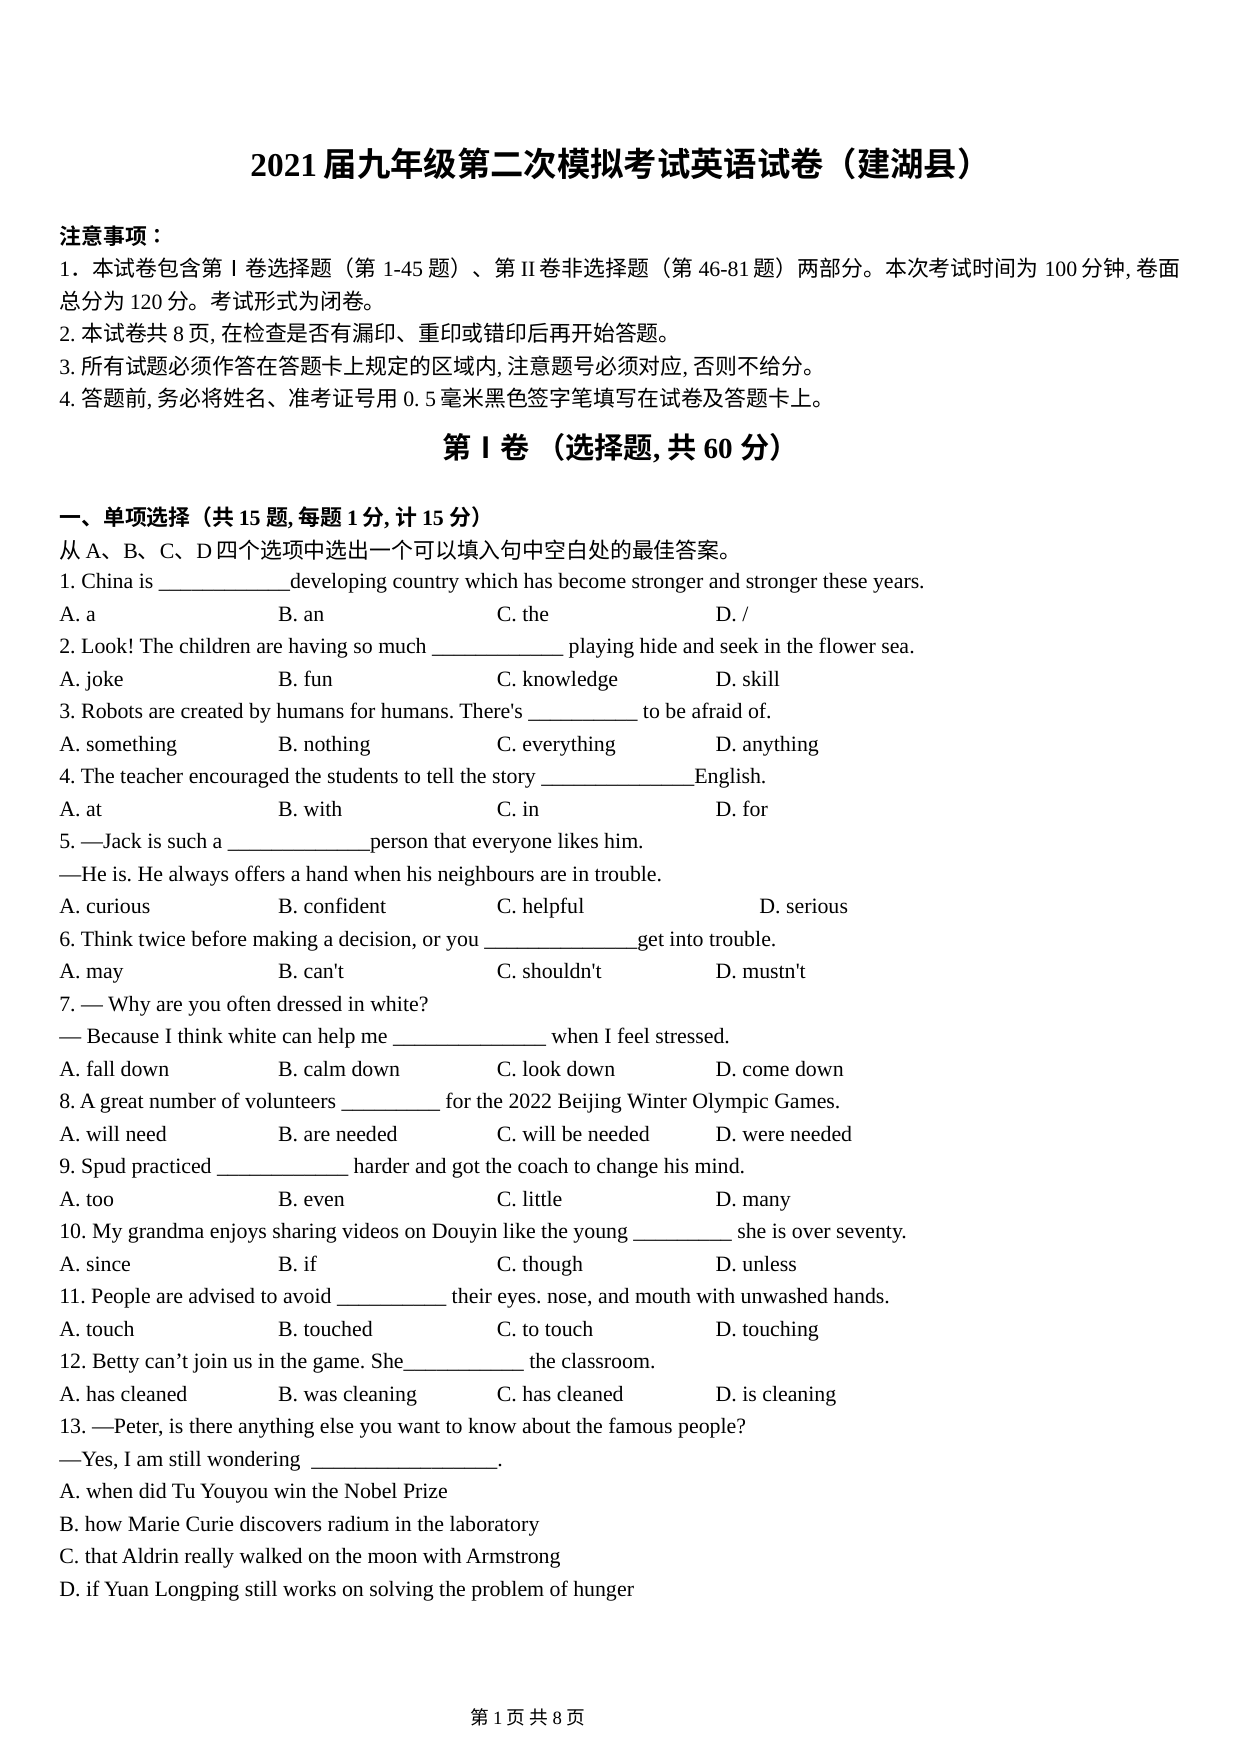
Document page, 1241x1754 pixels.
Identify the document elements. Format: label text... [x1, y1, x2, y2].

text 注意事项∶ [59, 218, 1181, 251]
text A. something B. nothing C. everything D. anything [59, 727, 1181, 760]
text 7. — Why are you often dressed in white? [59, 987, 1181, 1020]
text 5. —Jack is such a _____________person that everyone likes him. [59, 825, 1181, 857]
text A. since B. if C. though D. unless [59, 1247, 1181, 1280]
text 第Ⅰ卷 （选择题, 共 60 分） [59, 413, 1181, 478]
text A. curious B. confident C. helpful D. serious [59, 890, 1181, 922]
text 4. The teacher encouraged the students to tell the story ______________English. [59, 760, 1181, 792]
text —He is. He always offers a hand when his neighbours are in trouble. [59, 857, 1181, 890]
text 从A、B、C、D四个选项中选出一个可以填入句中空白处的最佳答案。 [59, 532, 1181, 565]
text 2. 本试卷共8页, 在检查是否有漏印、重印或错印后再开始答题。 [59, 316, 1181, 348]
text A. joke B. fun C. knowledge D. skill [59, 662, 1181, 695]
text A. has cleaned B. was cleaning C. has cleaned D. is cleaning [59, 1377, 1181, 1410]
text 2. Look! The children are having so much ____________ playing hide and seek in the flower sea. [59, 630, 1181, 662]
text A. touch B. touched C. to touch D. touching [59, 1312, 1181, 1345]
text 13. —Peter, is there anything else you want to know about the famous people? [59, 1410, 1181, 1442]
text A. will need B. are needed C. will be needed D. were needed [59, 1117, 1181, 1150]
text D. if Yuan Longping still works on solving the problem of hunger [59, 1572, 1181, 1605]
text A. fall down B. calm down C. look down D. come down [59, 1052, 1181, 1085]
list China is ____________developing country which has become stronger and stronger these years. [59, 565, 1181, 597]
text C. that Aldrin really walked on the moon with Armstrong [59, 1540, 1181, 1572]
text 1．本试卷包含第Ⅰ卷选择题（第 1-45 题）、第II卷非选择题（第 46-81题）两部分。本次考试时间为 100分钟, 卷面总分为 120分。考试形式为闭卷。 [59, 251, 1181, 316]
text 4. 答题前, 务必将姓名、准考证号用 0. 5毫米黑色签字笔填写在试卷及答题卡上。 [59, 381, 1181, 413]
text A. too B. even C. little D. many [59, 1182, 1181, 1215]
text 2021届九年级第二次模拟考试英语试卷（建湖县） [59, 129, 1181, 194]
list A. a B. an C. the D. / [59, 597, 1181, 630]
text A. at B. with C. in D. for [59, 792, 1181, 825]
text B. how Marie Curie discovers radium in the laboratory [59, 1507, 1181, 1540]
text 9. Spud practiced ____________ harder and got the coach to change his mind. [59, 1150, 1181, 1182]
text —Yes, I am still wondering _________________. [59, 1442, 1181, 1475]
text 12. Betty can’t join us in the game. She___________ the classroom. [59, 1345, 1181, 1377]
text A. may B. can't C. shouldn't D. mustn't [59, 955, 1181, 987]
text 3. Robots are created by humans for humans. There's __________ to be afraid of. [59, 695, 1181, 727]
text — Because I think white can help me ______________ when I feel stressed. [59, 1020, 1181, 1052]
text 3. 所有试题必须作答在答题卡上规定的区域内, 注意题号必须对应, 否则不给分。 [59, 348, 1181, 381]
text 一、单项选择（共15 题, 每题1分, 计 15 分） [59, 500, 1181, 532]
text 10. My grandma enjoys sharing videos on Douyin like the young _________ she is over seventy. [59, 1215, 1181, 1247]
text 11. People are advised to avoid __________ their eyes. nose, and mouth with unwashed hands. [59, 1280, 1181, 1312]
text 8. A great number of volunteers _________ for the 2022 Beijing Winter Olympic Games. [59, 1085, 1181, 1117]
text A. when did Tu Youyou win the Nobel Prize [59, 1475, 1181, 1507]
text 6. Think twice before making a decision, or you ______________get into trouble. [59, 922, 1181, 955]
